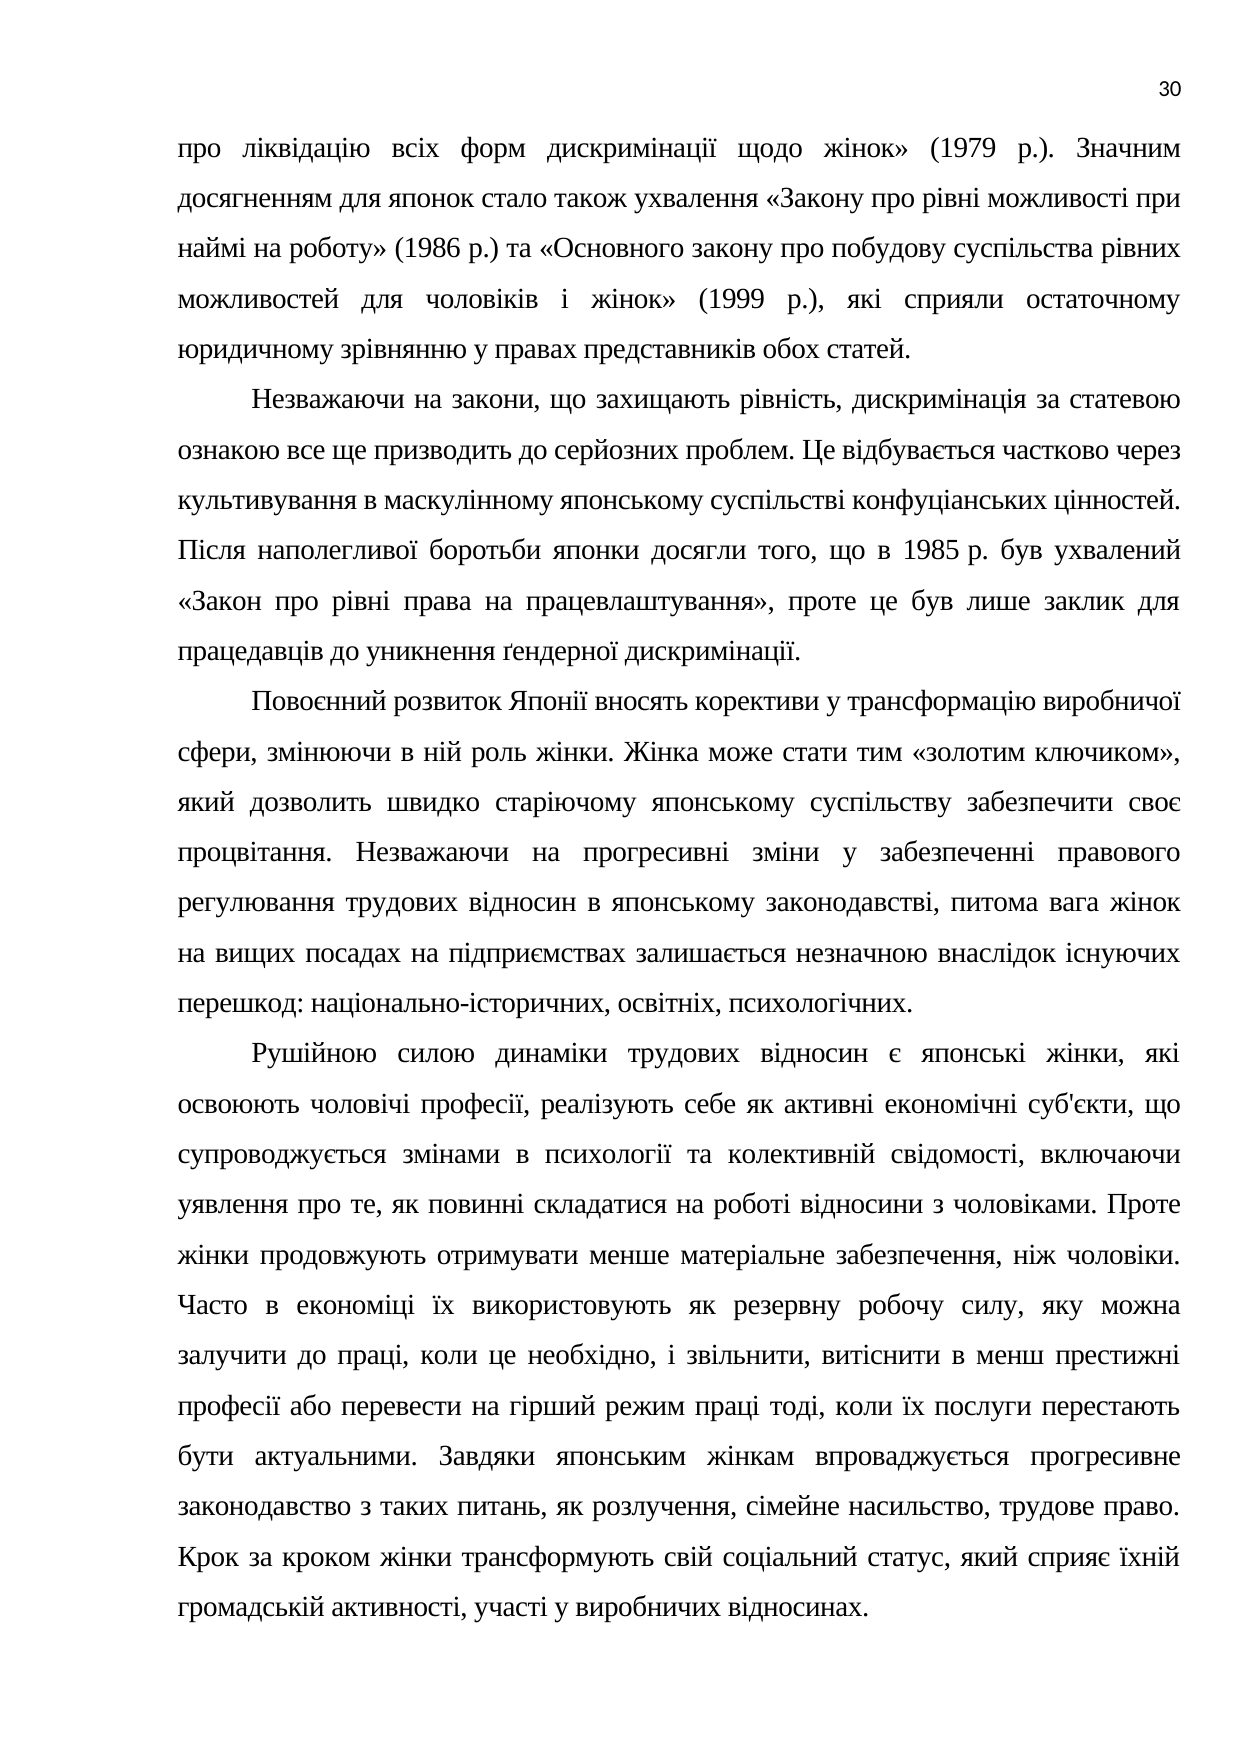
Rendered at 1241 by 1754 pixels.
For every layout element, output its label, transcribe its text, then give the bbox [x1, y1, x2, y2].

text Рушійною силою динаміки трудових відносин є японські жінки, які освоюють чоловічі професії, реалізують себе як активні економічні суб'єкти, що супроводжується змінами в психології та колективній свідомості, включаючи уявлення про те, як повинні складатися на роботі відносини з чоловіками. Проте жінки продовжують отримувати менше матеріальне забезпечення, ніж чоловіки. Часто в економіці їх використовують як резервну робочу силу, яку можна залучити до праці, коли це необхідно, і звільнити, витіснити в менш престижні професії або перевести на гірший режим праці тоді, коли їх послуги перестають бути актуальними. Завдяки японським жінкам впроваджується прогресивне законодавство з таких питань, як розлучення, сімейне насильство, трудове право. Крок за кроком жінки трансформують свій соціальний статус, який сприяє їхній громадській активності, участі у виробничих відносинах. [177, 1036, 1181, 1622]
text Незважаючи на закони, що захищають рівність, дискримінація за статевою ознакою все ще призводить до серйозних проблем. Це відбувається частково через культивування в маскулінному японському суспільстві конфуціанських цінностей. Після наполегливої боротьби японки досягли того, що в 1985 р. був ухвалений «Закон про рівні права на працевлаштування», проте це був лише заклик для працедавців до уникнення ґендерної дискримінації. [177, 381, 1181, 667]
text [177, 130, 1181, 365]
text Повоєнний розвиток Японії вносять корективи у трансформацію виробничої сфери, змінюючи в ній роль жінки. Жінка може стати тим «золотим ключиком», який дозволить швидко старіючому японському суспільству забезпечити своє процвітання. Незважаючи на прогресивні зміни у забезпеченні правового регулювання трудових відносин в японському законодавстві, питома вага жінок на вищих посадах на підприємствах залишається незначною внаслідок існуючих перешкод: національно-історичних, освітніх, психологічних. [177, 683, 1181, 1019]
